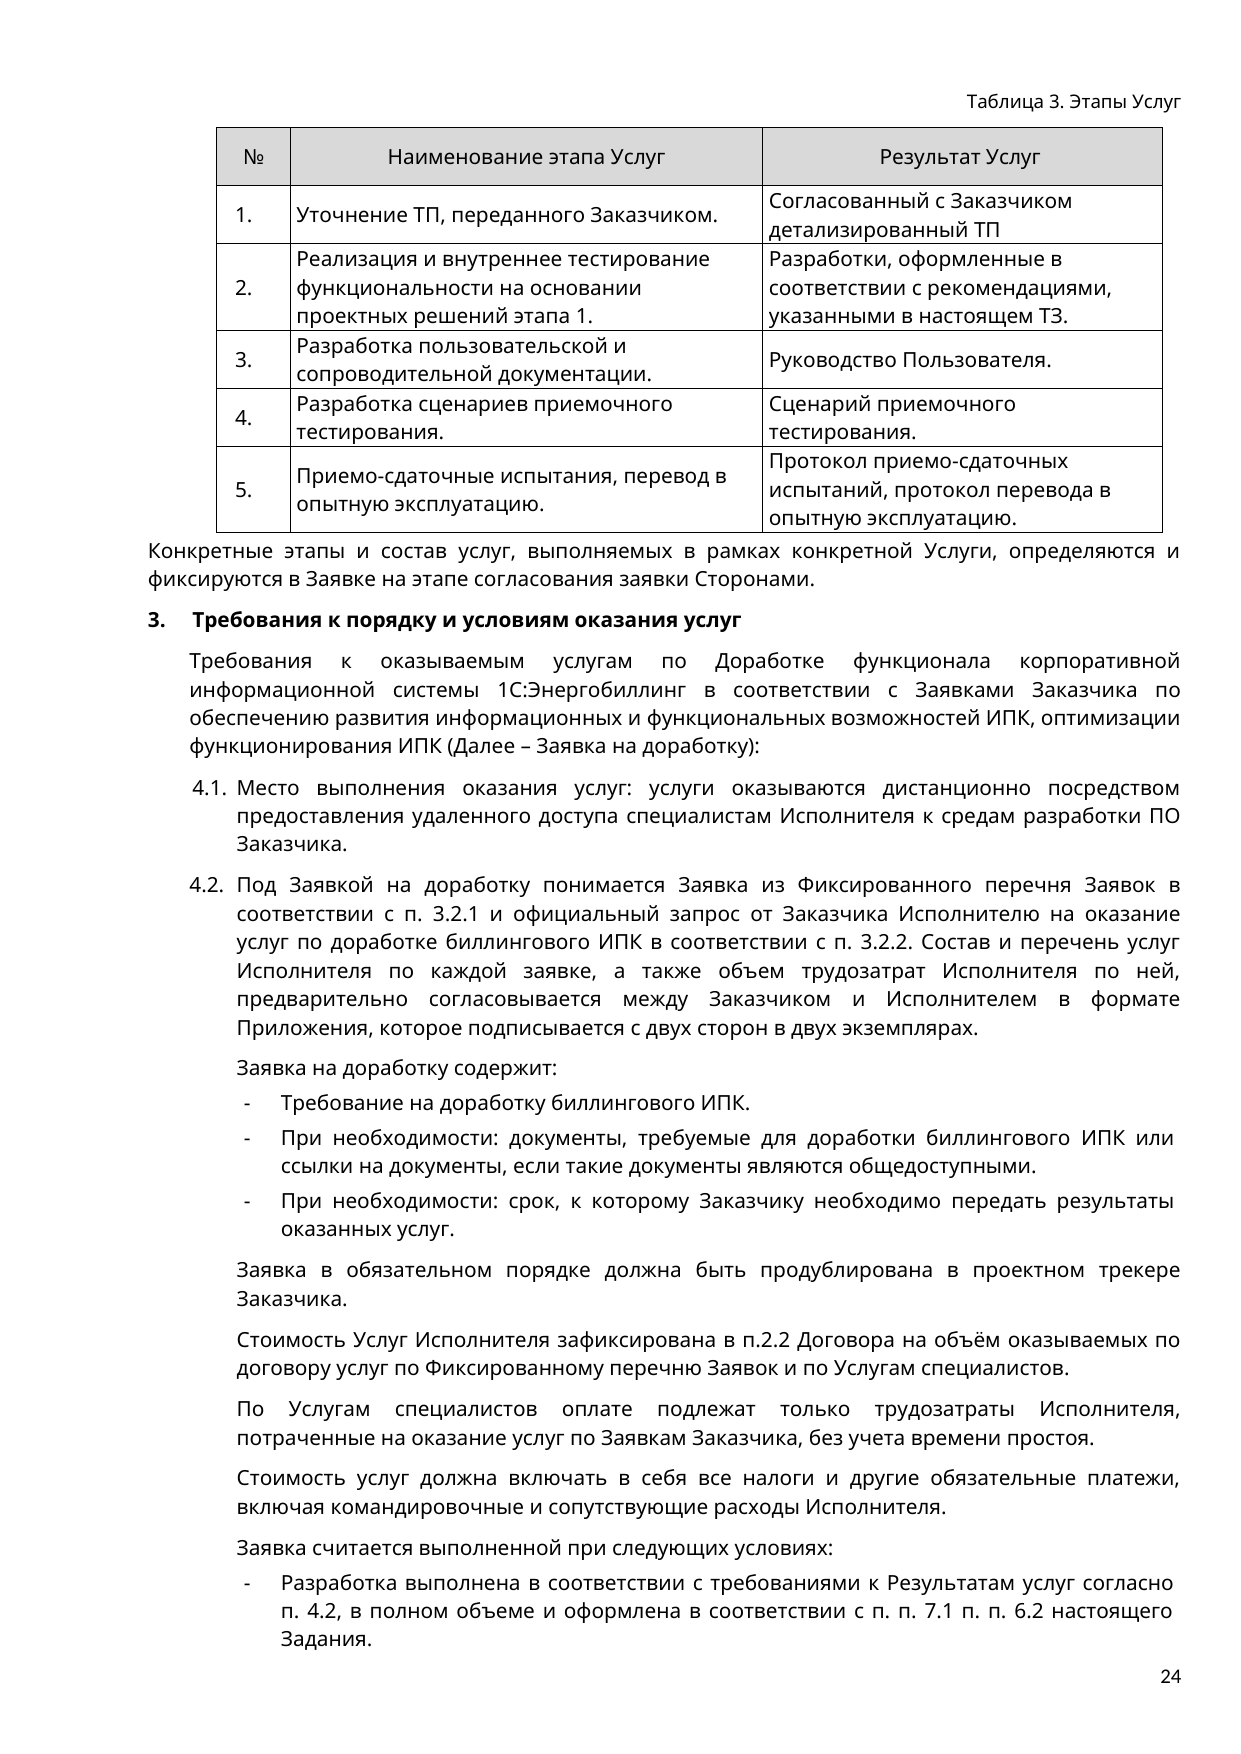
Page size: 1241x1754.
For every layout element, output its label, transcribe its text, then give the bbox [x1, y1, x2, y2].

list Требования к порядку и условиям оказания услуг [148, 605, 1181, 634]
table_cell [217, 331, 290, 388]
list При необходимости: документы, требуемые для доработки биллингового ИПК или ссылки на документы, если такие документы являются общедоступными. [243, 1123, 1175, 1180]
text Конкретные этапы и состав услуг, выполняемых в рамках конкретной Услуги, определяются и фиксируются в Заявке на этапе согласования заявки Сторонами. [148, 168, 1181, 593]
list Место выполнения оказания услуг: услуги оказываются дистанционно посредством предоставления удаленного доступа специалистам Исполнителя к средам разработки ПО Заказчика. [192, 773, 1181, 858]
table_header Наименование этапа Услуг [291, 128, 762, 185]
table_cell Согласованный с Заказчиком детализированный ТП [763, 186, 1162, 243]
text Требования к оказываемым услугам по Доработке функционала корпоративной информационной системы 1С:Энергобиллинг в соответствии с Заявками Заказчика по обеспечению развития информационных и функциональных возможностей ИПК, оптимизации функционирования ИПК (Далее – Заявка на доработку): [189, 646, 1181, 760]
table_cell Сценарий приемочного тестирования. [763, 389, 1162, 446]
table_cell Уточнение ТП, переданного Заказчиком. [291, 186, 762, 243]
text Стоимость Услуг Исполнителя зафиксирована в п.2.2 Договора на объём оказываемых по договору услуг по Фиксированному перечню Заявок и по Услугам специалистов. [236, 1325, 1181, 1382]
table_cell [217, 186, 290, 243]
table_cell Протокол приемо-сдаточных испытаний, протокол перевода в опытную эксплуатацию. [763, 447, 1162, 532]
text Стоимость услуг должна включать в себя все налоги и другие обязательные платежи, включая командировочные и сопутствующие расходы Исполнителя. [236, 1463, 1181, 1520]
text Заявка в обязательном порядке должна быть продублирована в проектном трекере Заказчика. [236, 1255, 1181, 1312]
table_cell Приемо-сдаточные испытания, перевод в опытную эксплуатацию. [291, 447, 762, 532]
table_header № [217, 128, 290, 185]
text Заявка на доработку содержит: [236, 1053, 1181, 1082]
list Разработка выполнена в соответствии с требованиями к Результатам услуг согласно п. 4.2, в полном объеме и оформлена в соответствии с п. п. 7.1 п. п. 6.2 настоящего Задания. [243, 1568, 1175, 1653]
table_header Результат Услуг [763, 128, 1162, 185]
table_cell Разработка сценариев приемочного тестирования. [291, 389, 762, 446]
table_cell Разработки, оформленные в соответствии с рекомендациями, указанными в настоящем ТЗ. [763, 244, 1162, 330]
table_cell Руководство Пользователя. [763, 331, 1162, 388]
table_cell Реализация и внутреннее тестирование функциональности на основании проектных решений этапа 1. [291, 244, 762, 330]
list Под Заявкой на доработку понимается Заявка из Фиксированного перечня Заявок в соответствии с п. 3.2.1 и официальный запрос от Заказчика Исполнителю на оказание услуг по доработке биллингового ИПК в соответствии с п. 3.2.2. Состав и перечень услуг Исполнителя по каждой заявке, а также объем трудозатрат Исполнителя по ней, предварительно согласовывается между Заказчиком и Исполнителем в формате Приложения, которое подписывается с двух сторон в двух экземплярах. [189, 870, 1181, 1041]
text Заявка считается выполненной при следующих условиях: [236, 1533, 1181, 1561]
table_cell Разработка пользовательской и сопроводительной документации. [291, 331, 762, 388]
text По Услугам специалистов оплате подлежат только трудозатраты Исполнителя, потраченные на оказание услуг по Заявкам Заказчика, без учета времени простоя. [236, 1394, 1181, 1451]
list Требование на доработку биллингового ИПК. [243, 1088, 1175, 1117]
table_cell [217, 447, 290, 532]
list При необходимости: срок, к которому Заказчику необходимо передать результаты оказанных услуг. [243, 1186, 1175, 1243]
table_cell [217, 244, 290, 330]
text Таблица 3. Этапы Услуг [148, 89, 1181, 114]
table_cell [217, 389, 290, 446]
